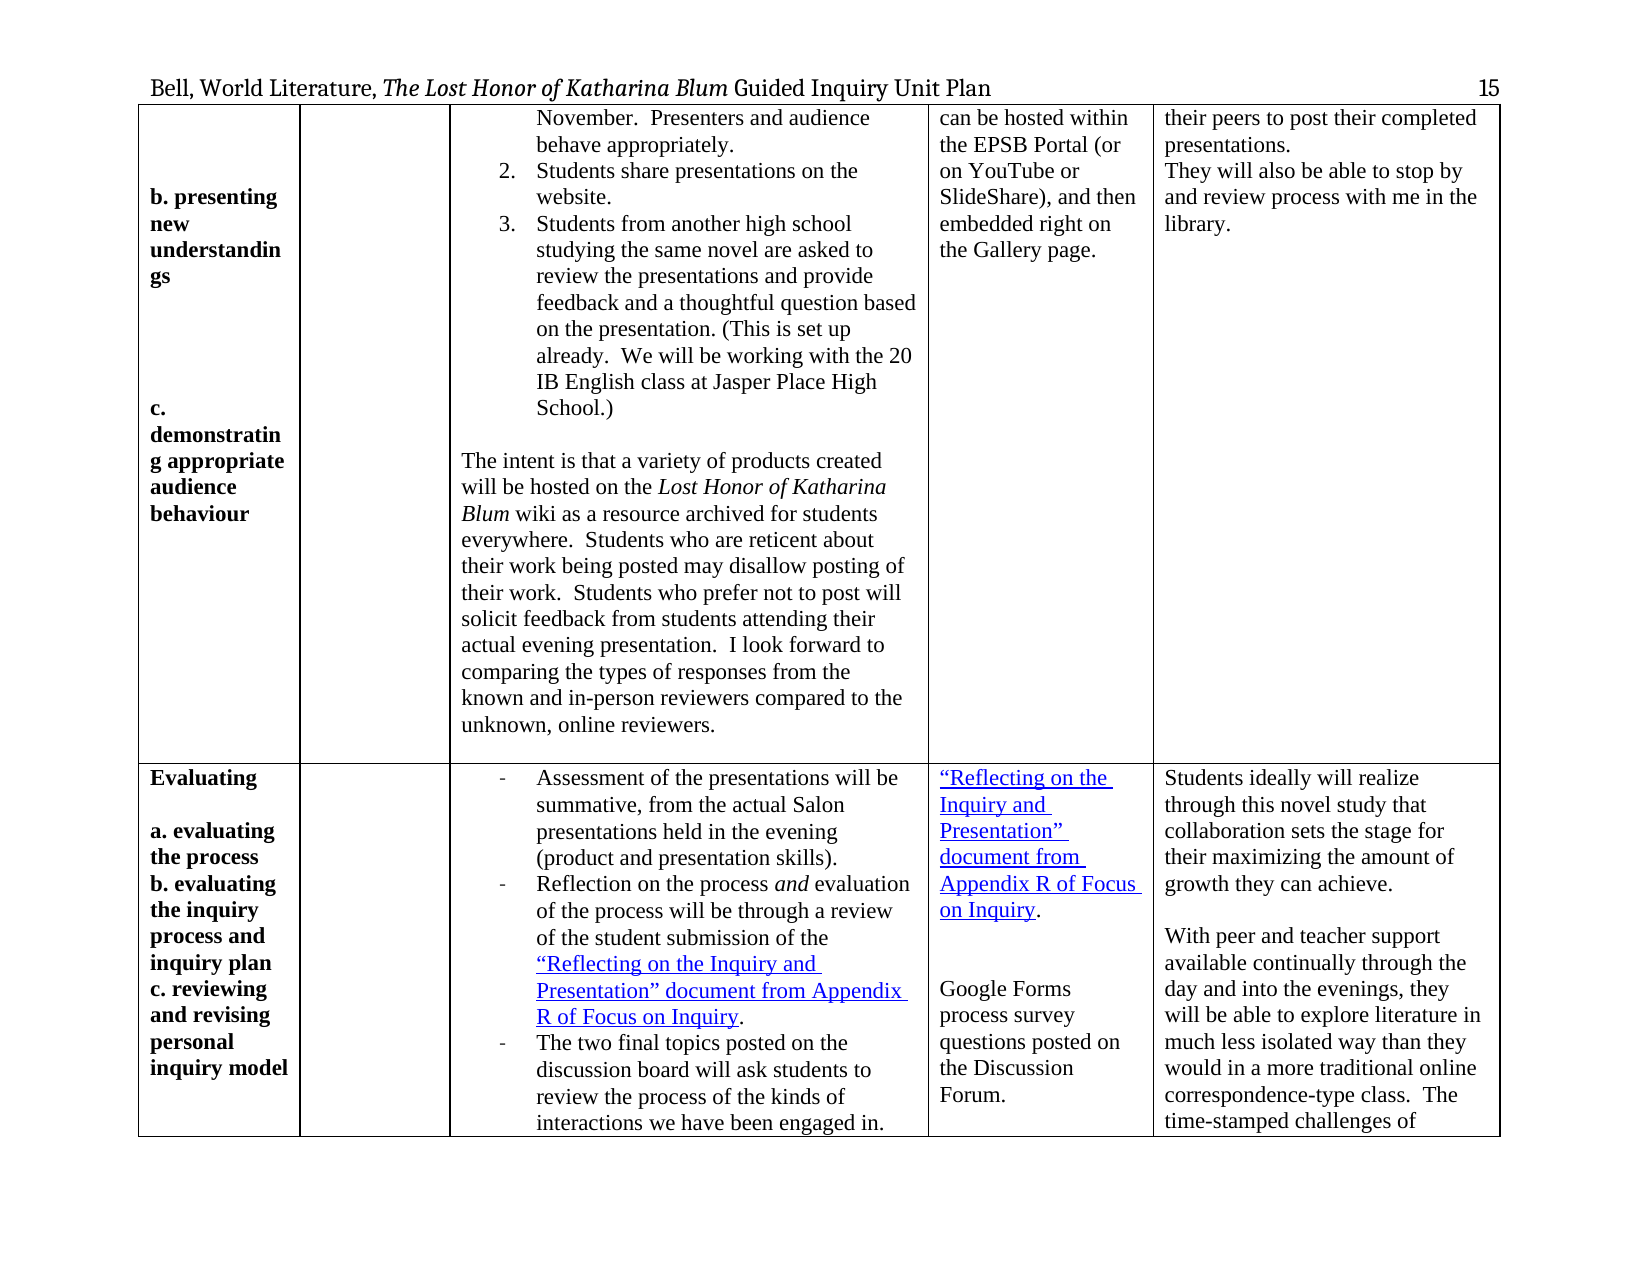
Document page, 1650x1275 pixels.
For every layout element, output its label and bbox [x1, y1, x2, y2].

table_cell [301, 764, 449, 1136]
table_cell [1154, 105, 1499, 763]
table_cell [451, 764, 928, 1136]
table_cell [301, 105, 449, 763]
table_cell [139, 105, 299, 763]
table_cell [139, 764, 299, 1136]
table_cell [1154, 764, 1499, 1136]
table_cell [451, 105, 928, 763]
table_cell [929, 764, 1153, 1136]
table_cell [929, 105, 1153, 763]
